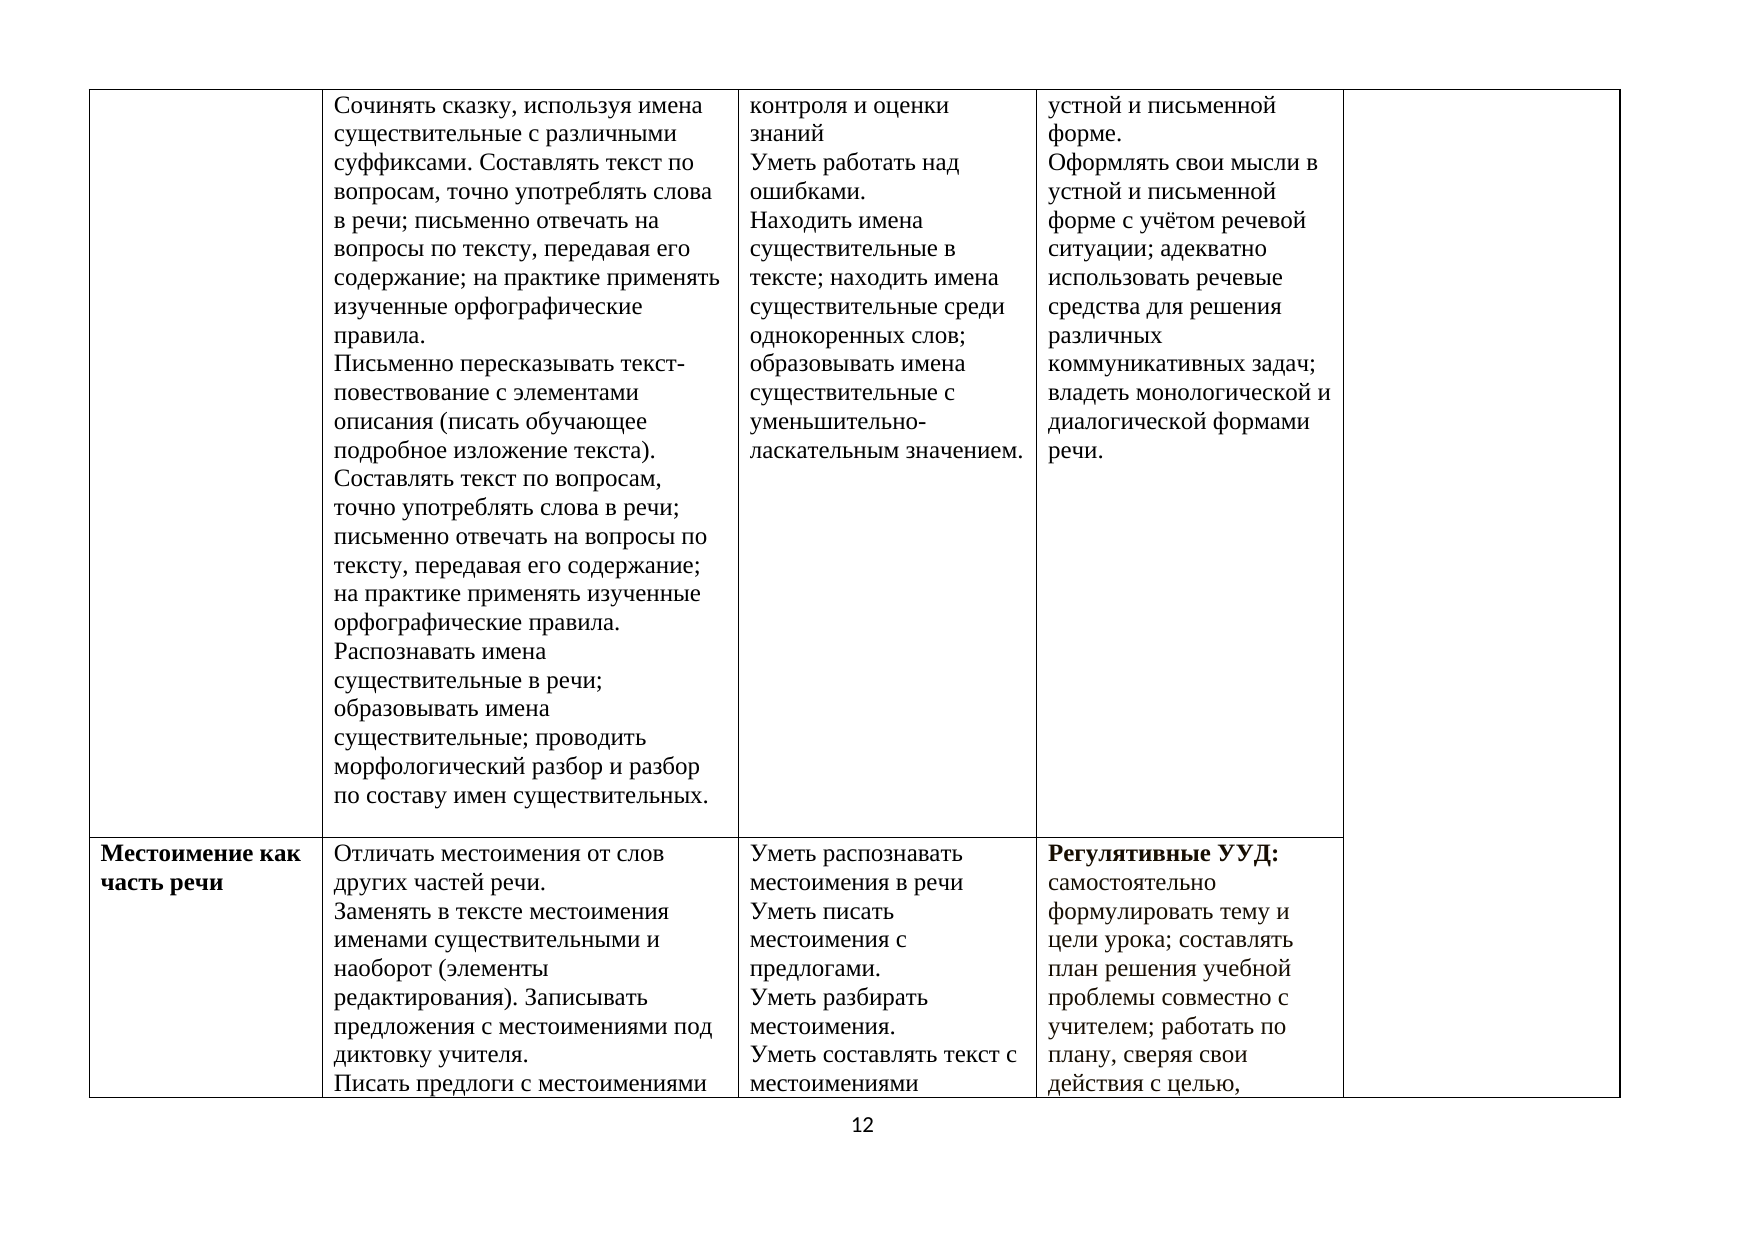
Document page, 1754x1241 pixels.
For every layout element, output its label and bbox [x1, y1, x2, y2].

table_cell [1037, 838, 1343, 1097]
table_cell [739, 838, 1036, 1097]
table_cell [323, 90, 738, 837]
table_cell [90, 90, 322, 837]
table_cell [739, 90, 1036, 837]
table_cell [323, 838, 738, 1097]
table_cell [90, 838, 322, 1097]
table_cell [1037, 90, 1343, 837]
